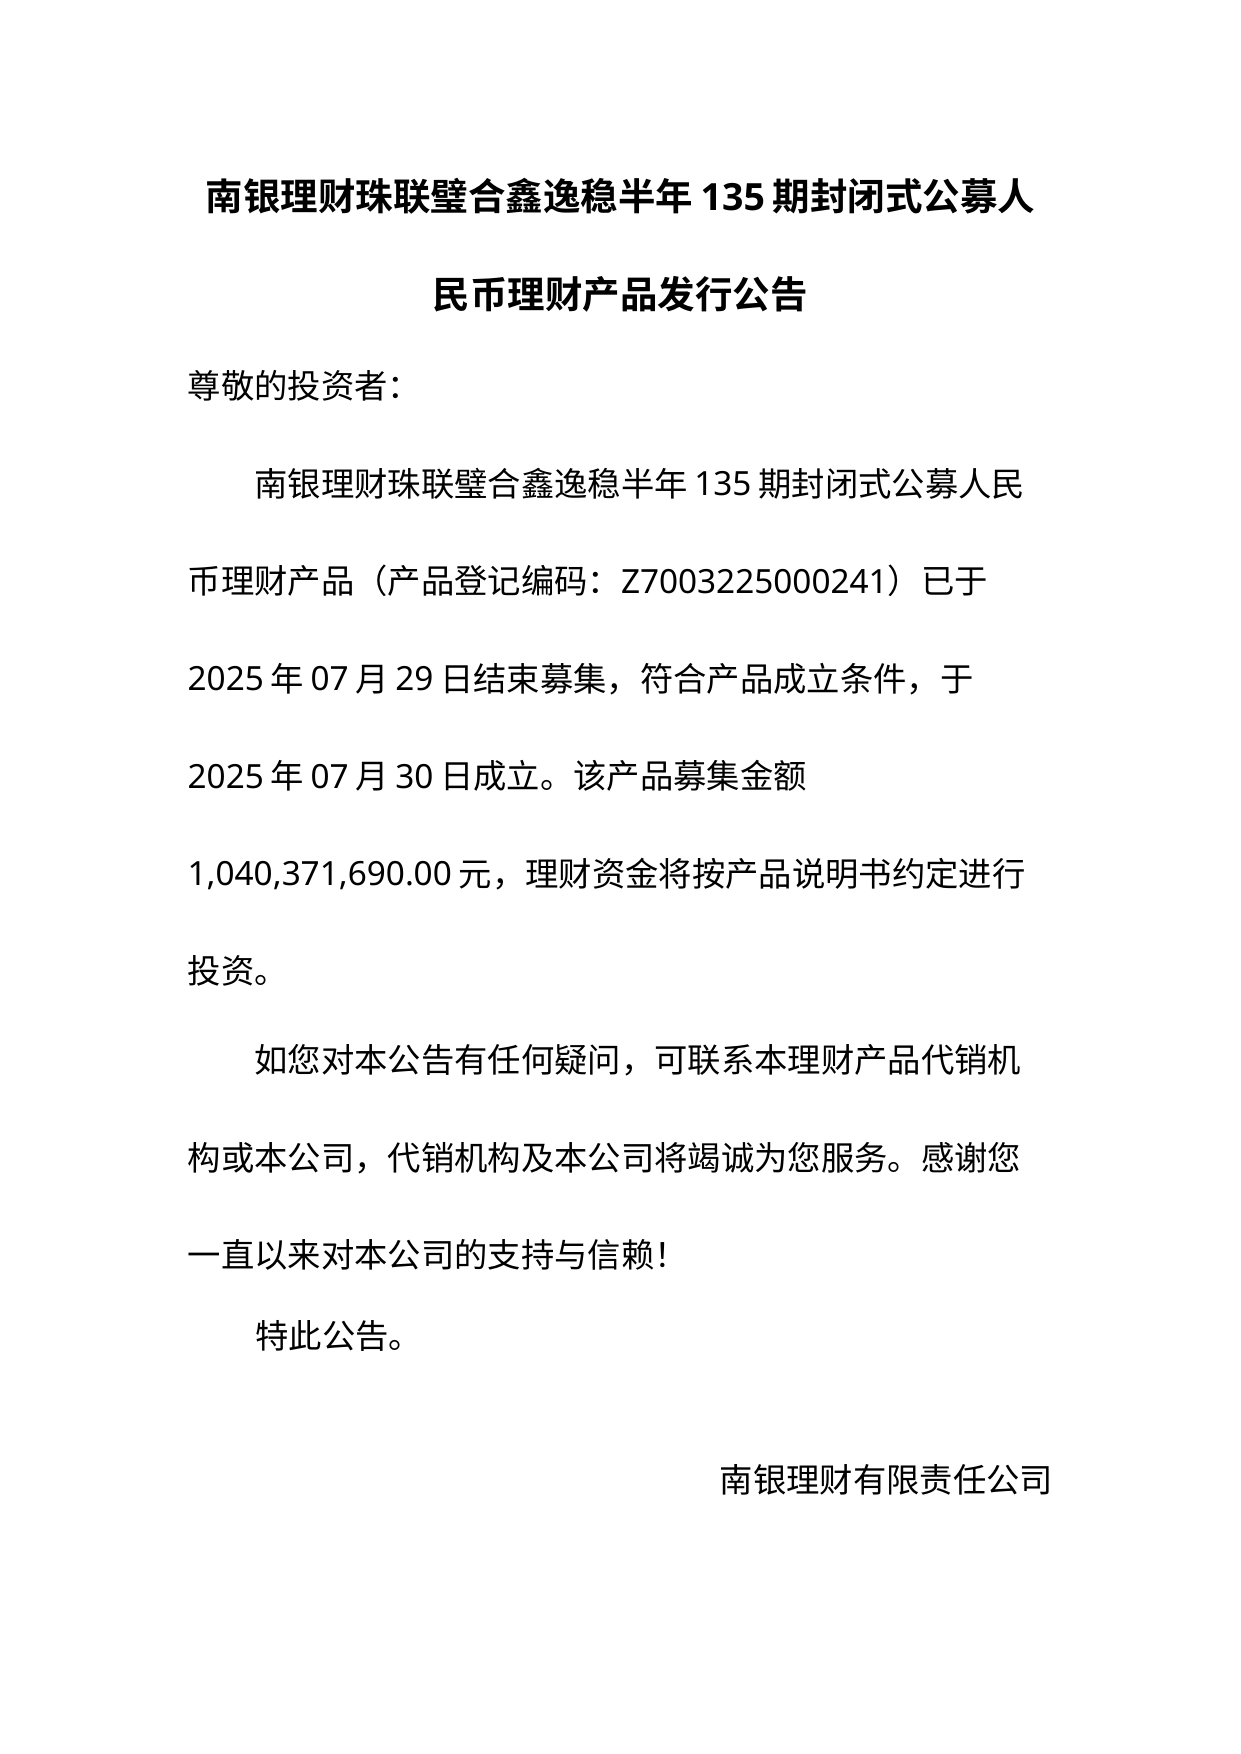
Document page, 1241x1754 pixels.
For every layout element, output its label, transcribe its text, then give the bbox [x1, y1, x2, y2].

text 南银理财有限责任公司 [187, 1446, 1053, 1511]
text 尊敬的投资者： [187, 352, 1053, 417]
text 南银理财珠联璧合鑫逸稳半年135期封闭式公募人民币理财产品发行公告 [187, 162, 1053, 324]
text 如您对本公告有任何疑问，可联系本理财产品代销机构或本公司，代销机构及本公司将竭诚为您服务。感谢您一直以来对本公司的支持与信赖！ [187, 1017, 1053, 1277]
text 南银理财珠联璧合鑫逸稳半年135期封闭式公募人民币理财产品（产品登记编码：Z7003225000241）已于2025年07月29日结束募集，符合产品成立条件，于2025年07月30日成立。该产品募集金额1,040,371,690.00元，理财资金将按产品说明书约定进行投资。 [187, 441, 1053, 993]
text 特此公告。 [187, 1301, 1053, 1366]
